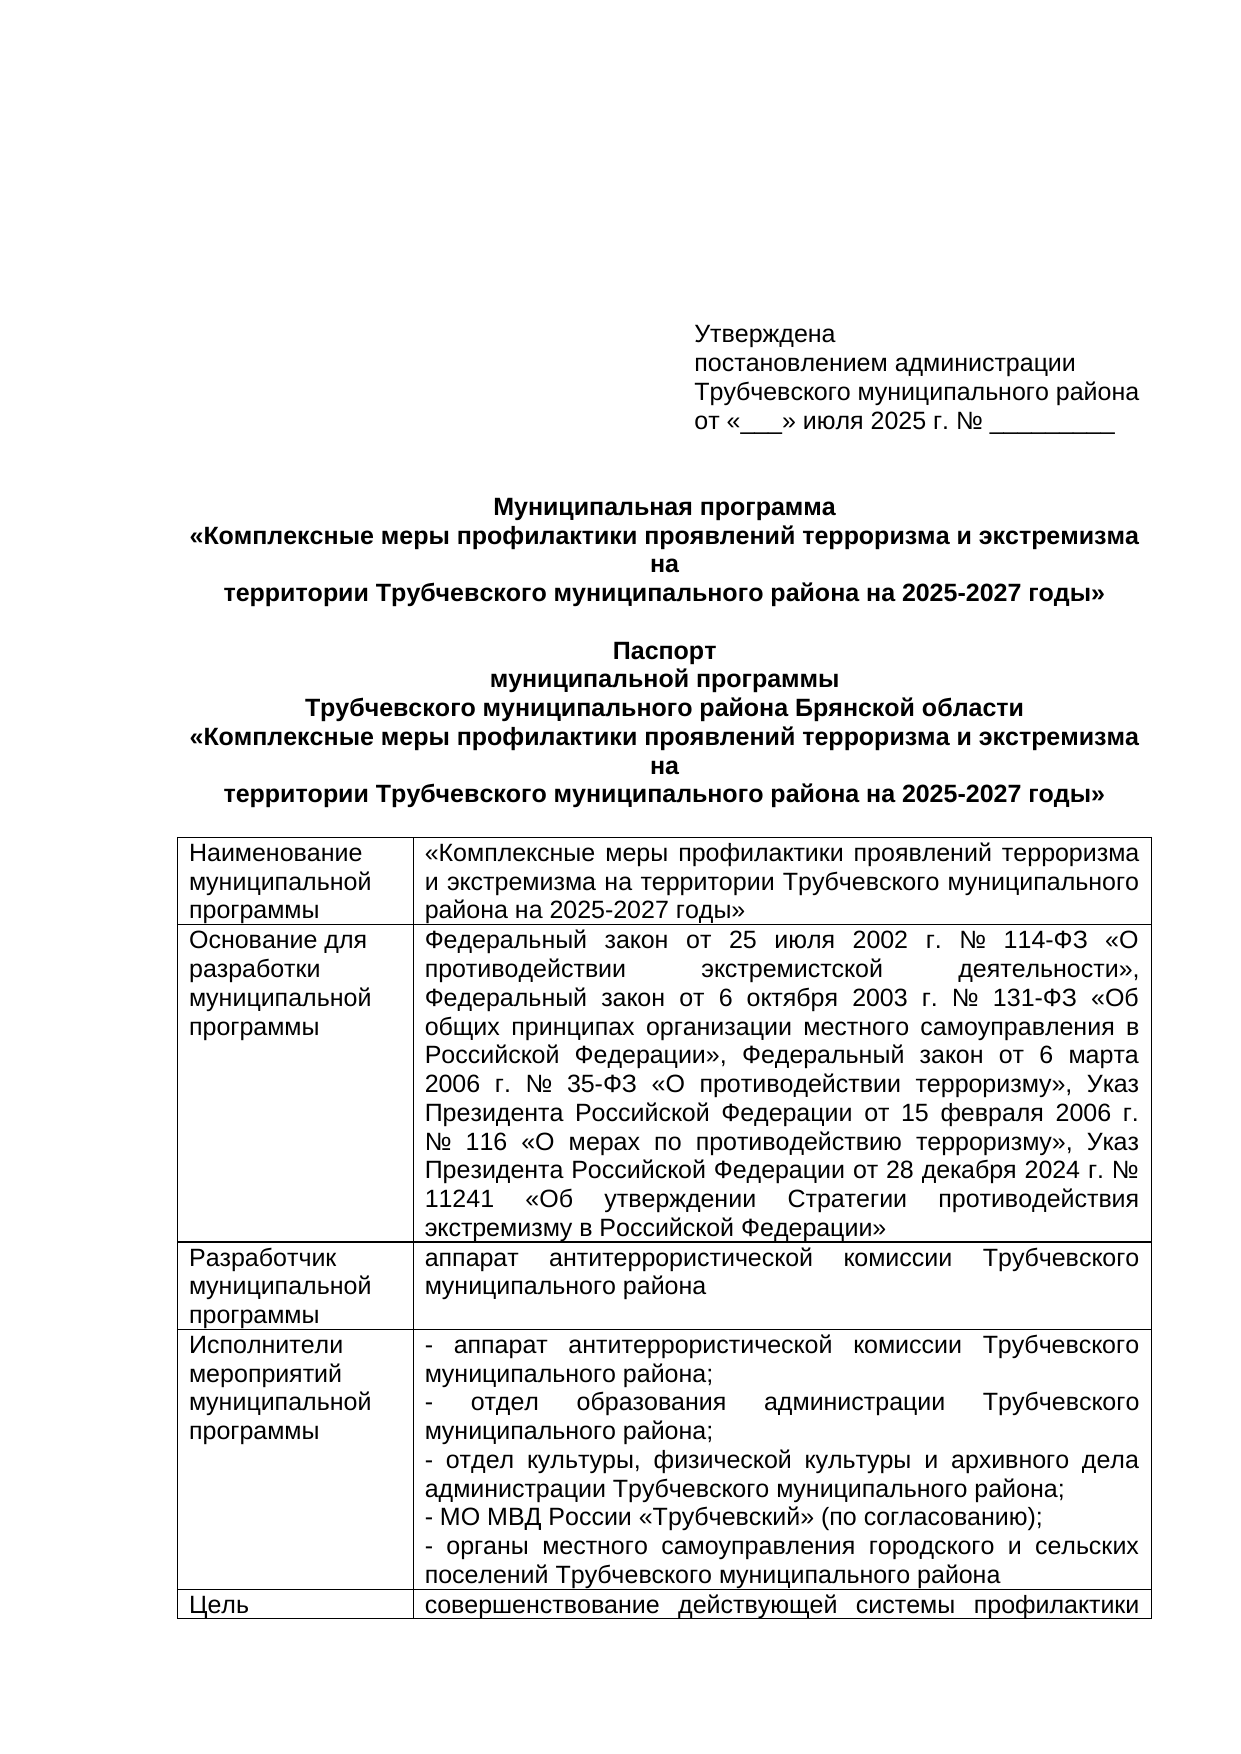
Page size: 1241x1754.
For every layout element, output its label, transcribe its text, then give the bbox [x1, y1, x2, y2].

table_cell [178, 1590, 413, 1618]
text Трубчевского муниципального района [694, 377, 1152, 406]
text «Комплексные меры профилактики проявлений терроризма и экстремизма на [177, 521, 1152, 578]
text территории Трубчевского муниципального района на 2025-2027 годы» [177, 779, 1152, 808]
text Трубчевского муниципального района Брянской области [177, 693, 1152, 722]
table_cell - аппарат антитеррористической комиссии Трубчевского муниципального района; - отдел образования администрации Трубчевского муниципального района; - отдел культуры, физической культуры и архивного дела администрации Трубчевского муниципального района; - МО МВД России «Трубчевский» (по согласованию); - органы местного самоуправления городского и сельских поселений Трубчевского муниципального района [414, 1330, 1151, 1588]
text от «___» июля 2025 г. № _________ [694, 406, 1152, 434]
table_cell Исполнители мероприятий муниципальной программы [178, 1330, 413, 1588]
table_cell Разработчик муниципальной программы [178, 1243, 413, 1329]
table_cell Федеральный закон от 25 июля 2002 г. № 114-ФЗ «О противодействии экстремистской деятельности», Федеральный закон от 6 октября 2003 г. № 131-ФЗ «Об общих принципах организации местного самоуправления в Российской Федерации», Федеральный закон от 6 марта 2006 г. № 35-ФЗ «О противодействии терроризму», Указ Президента Российской Федерации от 15 февраля 2006 г. № 116 «О мерах по противодействию терроризму», Указ Президента Российской Федерации от 28 декабря 2024 г. № 11241 «Об утверждении Стратегии противодействия экстремизму в Российской Федерации» [414, 925, 1151, 1241]
text муниципальной программы [177, 664, 1152, 693]
table_header «Комплексные меры профилактики проявлений терроризма и экстремизма на территории Трубчевского муниципального района на 2025-2027 годы» [414, 838, 1151, 924]
table_header Наименование муниципальной программы [178, 838, 413, 924]
text Паспорт [177, 636, 1152, 664]
text Утверждена [694, 319, 1152, 348]
text территории Трубчевского муниципального района на 2025-2027 годы» [177, 578, 1152, 607]
text «Комплексные меры профилактики проявлений терроризма и экстремизма на [177, 722, 1152, 779]
text Муниципальная программа [177, 492, 1152, 521]
table_cell Основание для разработки муниципальной программы [178, 925, 413, 1241]
text постановлением администрации [694, 348, 1152, 377]
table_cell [414, 1590, 1151, 1618]
table_cell аппарат антитеррористической комиссии Трубчевского муниципального района [414, 1243, 1151, 1329]
